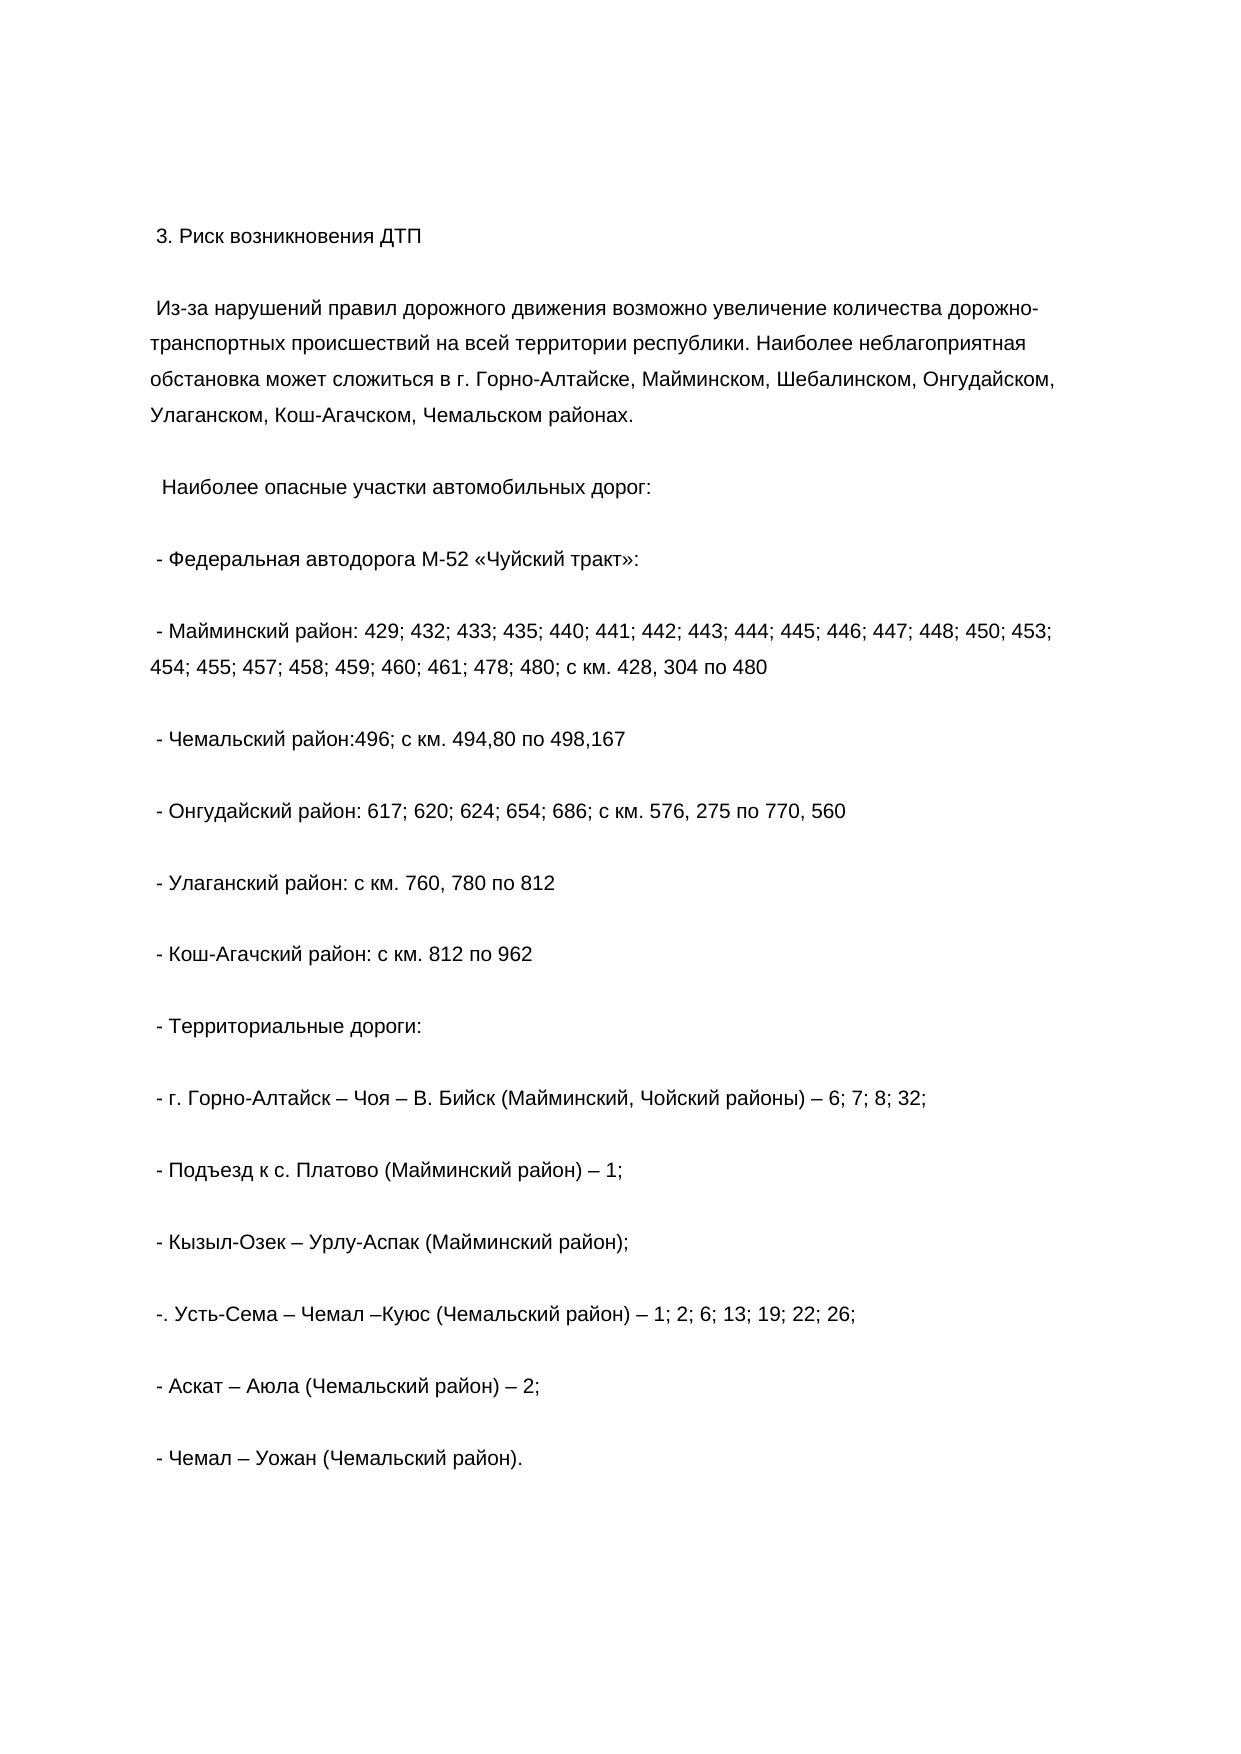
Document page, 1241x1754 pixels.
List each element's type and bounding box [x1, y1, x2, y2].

table_cell [140, 150, 1078, 1577]
